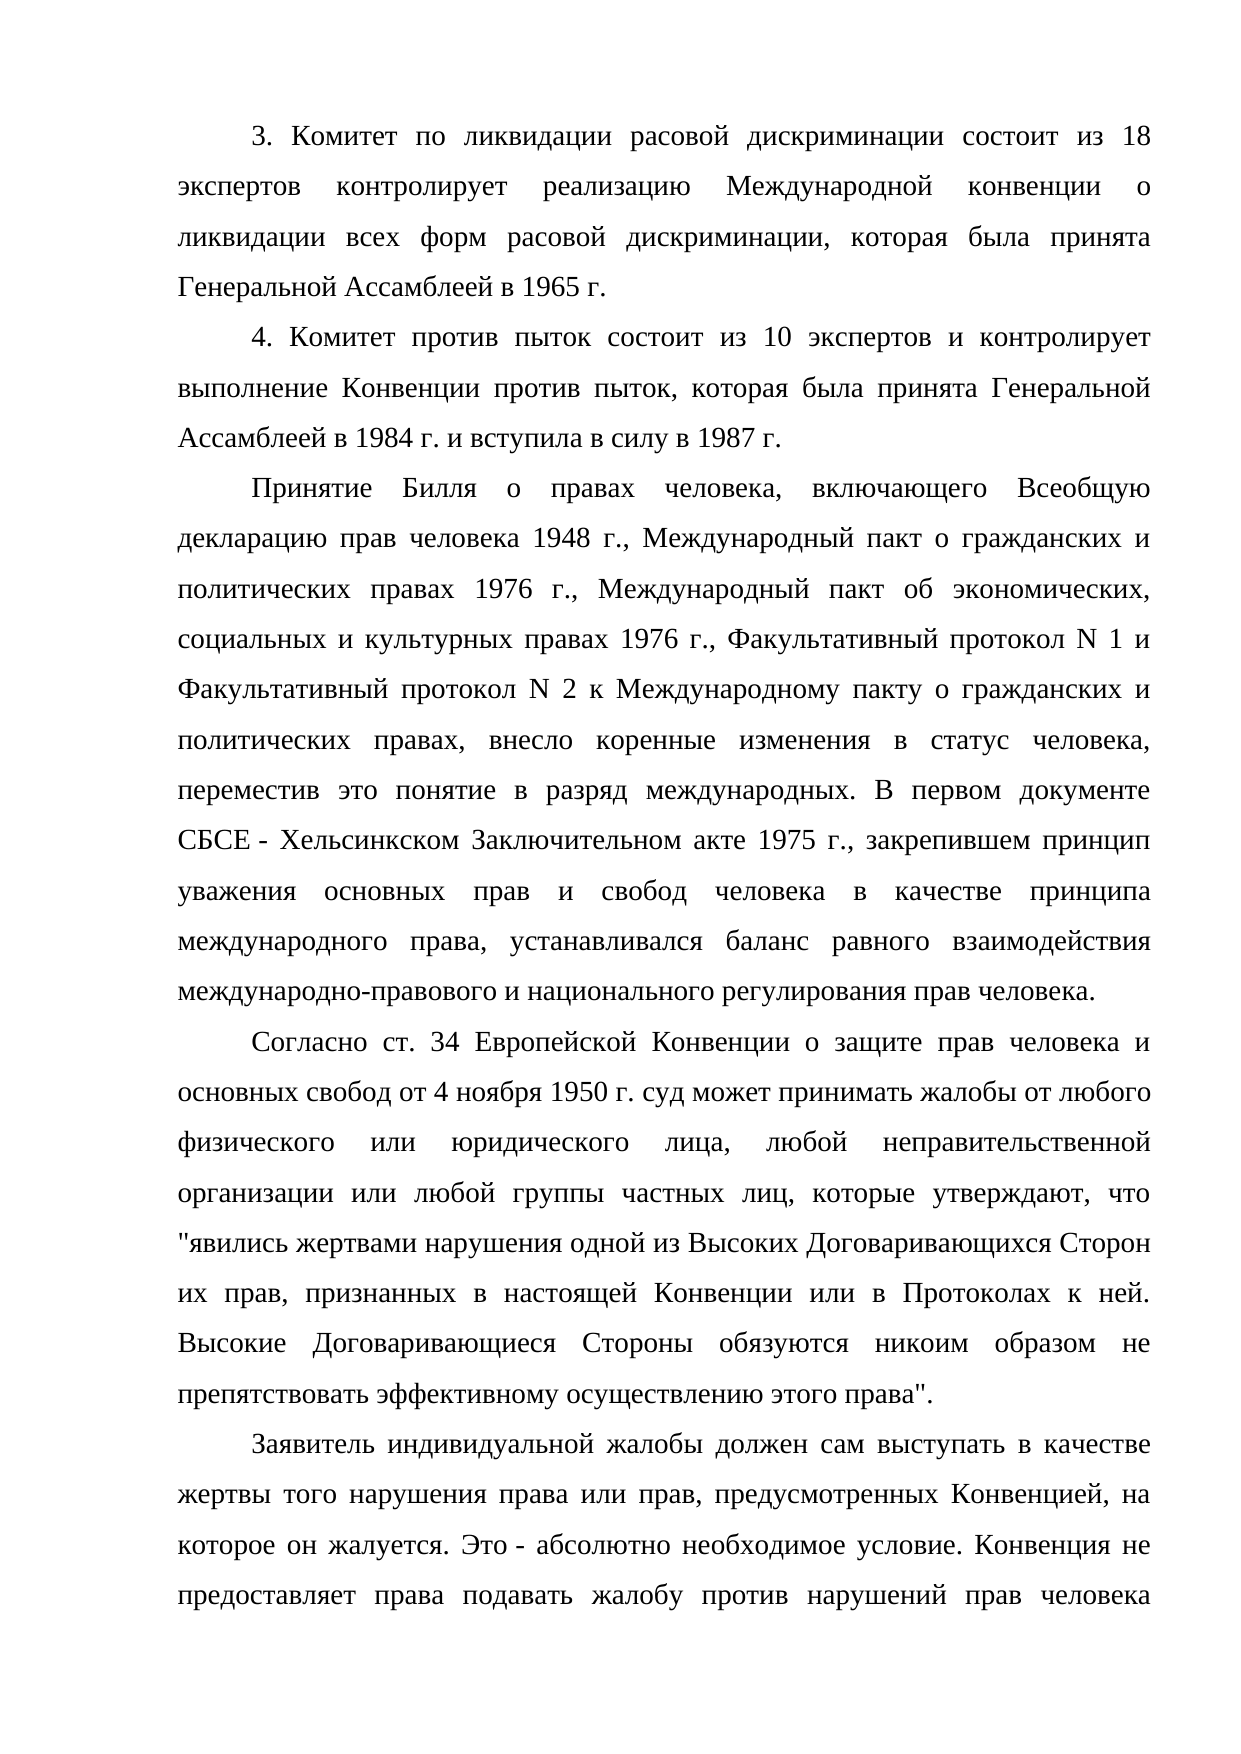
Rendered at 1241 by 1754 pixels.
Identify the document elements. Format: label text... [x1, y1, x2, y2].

text 3. Комитет по ликвидации расовой дискриминации состоит из 18 экспертов контролирует реализацию Международной конвенции о ликвидации всех форм расовой дискриминации, которая была принята Генеральной Ассамблеей в 1965 г. [177, 118, 1152, 303]
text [177, 1426, 1152, 1611]
text Согласно ст. 34 Европейской Конвенции о защите прав человека и основных свобод от 4 ноября 1950 г. суд может принимать жалобы от любого физического или юридического лица, любой неправительственной организации или любой группы частных лиц, которые утверждают, что "явились жертвами нарушения одной из Высоких Договаривающихся Сторон их прав, признанных в настоящей Конвенции или в Протоколах к ней. Высокие Договаривающиеся Стороны обязуются никоим образом не препятствовать эффективному осуществлению этого права". [177, 1024, 1152, 1409]
text 4. Комитет против пыток состоит из 10 экспертов и контролирует выполнение Конвенции против пыток, которая была принята Генеральной Ассамблеей в 1984 г. и вступила в силу в 1987 г. [177, 319, 1152, 453]
text Принятие Билля о правах человека, включающего Всеобщую декларацию прав человека 1948 г., Международный пакт о гражданских и политических правах 1976 г., Международный пакт об экономических, социальных и культурных правах 1976 г., Факультативный протокол N 1 и Факультативный протокол N 2 к Международному пакту о гражданских и политических правах, внесло коренные изменения в статус человека, переместив это понятие в разряд международных. В первом документе СБСЕ - Хельсинкском Заключительном акте 1975 г., закрепившем принцип уважения основных прав и свобод человека в качестве принципа международного права, устанавливался баланс равного взаимодействия международно-правового и национального регулирования прав человека. [177, 470, 1152, 1007]
